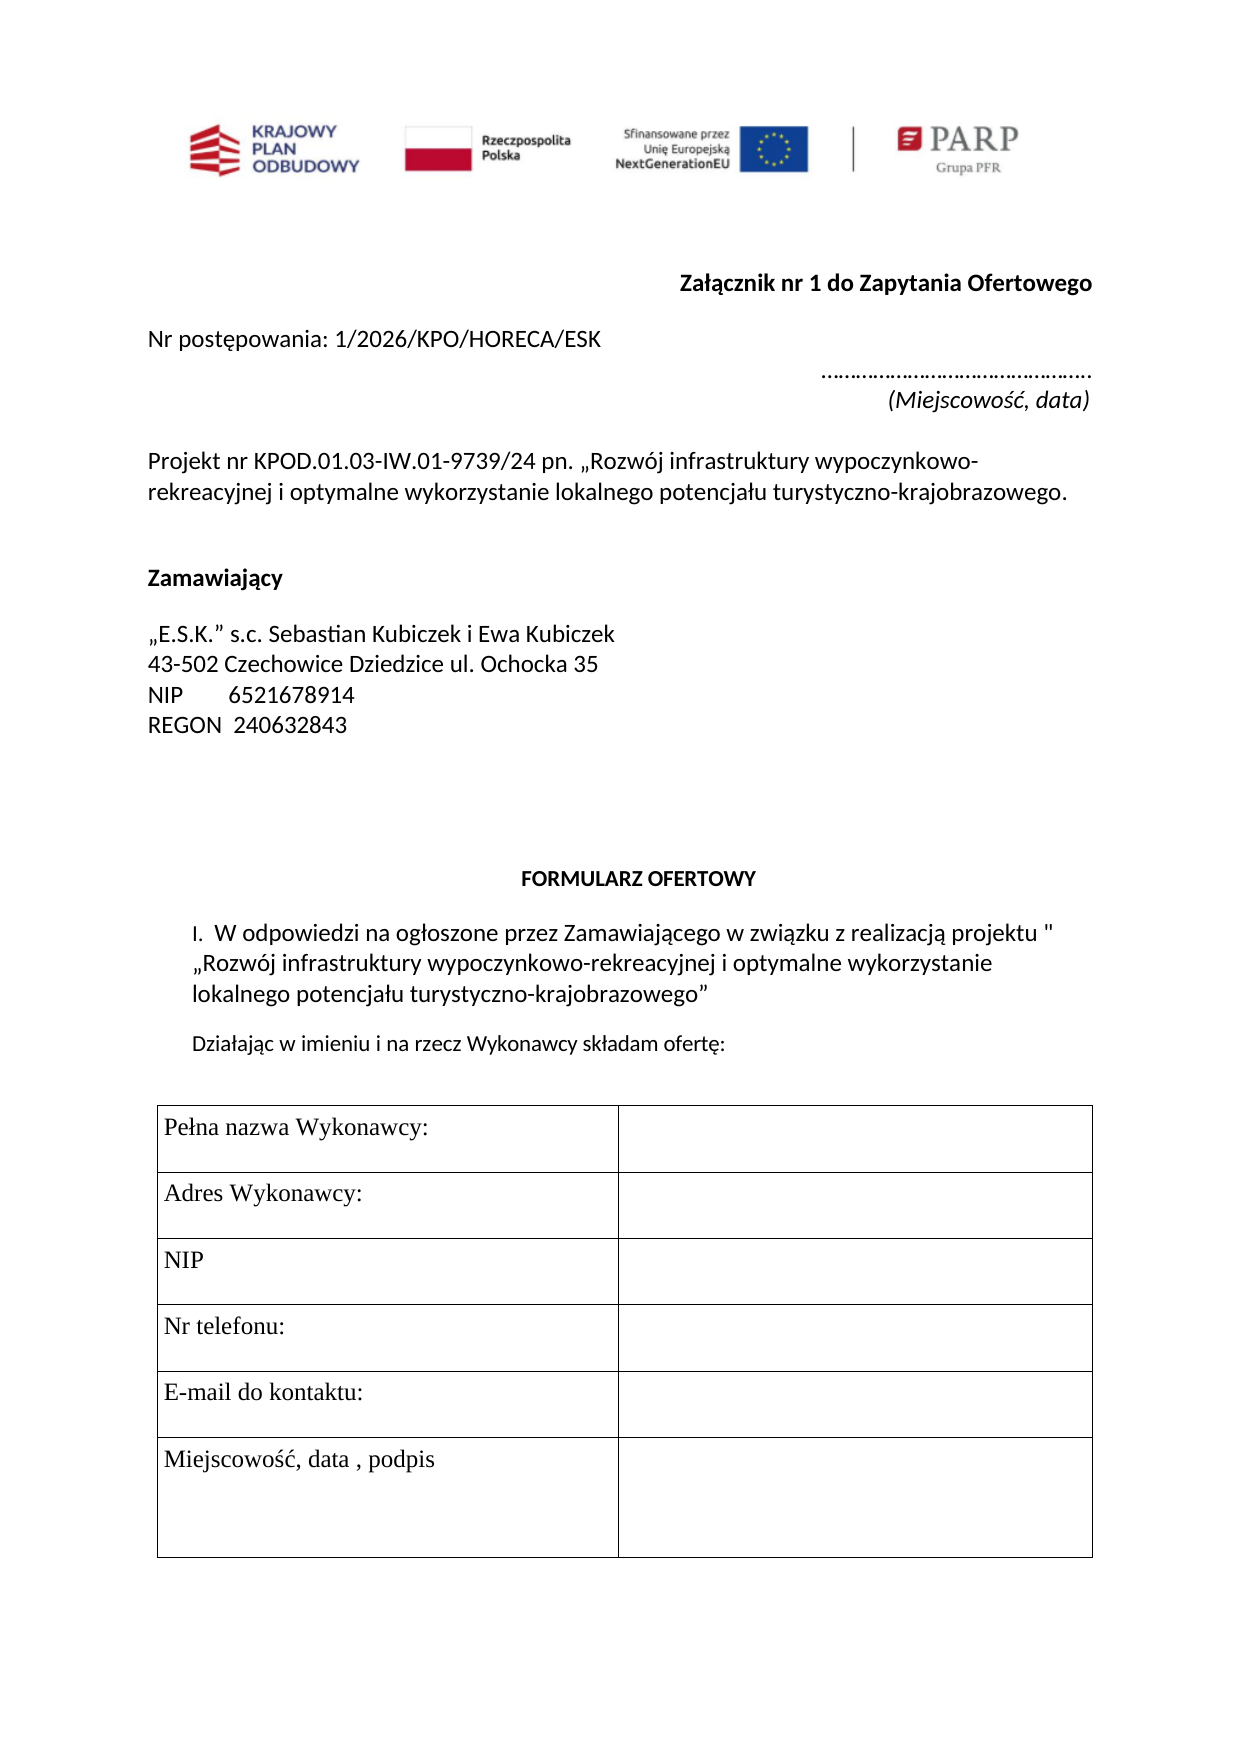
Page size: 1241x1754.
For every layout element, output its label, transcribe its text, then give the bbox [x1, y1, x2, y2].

table_cell Adres Wykonawcy: [158, 1173, 618, 1238]
text (Miejscowość, data) [148, 384, 1093, 415]
text NIP 6521678914 [148, 679, 1093, 709]
text Nr postępowania: 1/2026/KPO/HORECA/ESK [148, 323, 1093, 354]
text I. W odpowiedzi na ogłoszone przez Zamawiającego w związku z realizacją projektu " „Rozwój infrastruktury wypoczynkowo-rekreacyjnej i optymalne wykorzystanie lokalnego potencjału turystyczno-krajobrazowego” [192, 917, 1093, 1008]
text Działając w imieniu i na rzecz Wykonawcy składam ofertę: [192, 1029, 1093, 1057]
table_cell [619, 1239, 1092, 1304]
text ……………………………………….. [148, 354, 1093, 384]
picture [147, 103, 1093, 189]
text Zamawiający [148, 562, 1093, 593]
table_cell E-mail do kontaktu: [158, 1372, 618, 1437]
text FORMULARZ OFERTOWY [184, 864, 1093, 892]
text „E.S.K.” s.c. Sebastian Kubiczek i Ewa Kubiczek [148, 618, 1093, 648]
table_cell [619, 1305, 1092, 1371]
text 43-502 Czechowice Dziedzice ul. Ochocka 35 [148, 648, 1093, 679]
table_cell Miejscowość, data , podpis [158, 1438, 618, 1557]
table_header Pełna nazwa Wykonawcy: [158, 1106, 618, 1172]
table_cell [619, 1372, 1092, 1437]
table_cell NIP [158, 1239, 618, 1304]
text Projekt nr KPOD.01.03-IW.01-9739/24 pn. „Rozwój infrastruktury wypoczynkowo-rekreacyjnej i optymalne wykorzystanie lokalnego potencjału turystyczno-krajobrazowego. [148, 445, 1093, 506]
text REGON 240632843 [148, 709, 1093, 740]
table_cell [619, 1173, 1092, 1238]
table_cell [619, 1438, 1092, 1557]
text Załącznik nr 1 do Zapytania Ofertowego [148, 267, 1093, 298]
table_cell Nr telefonu: [158, 1305, 618, 1371]
table_header [619, 1106, 1092, 1172]
